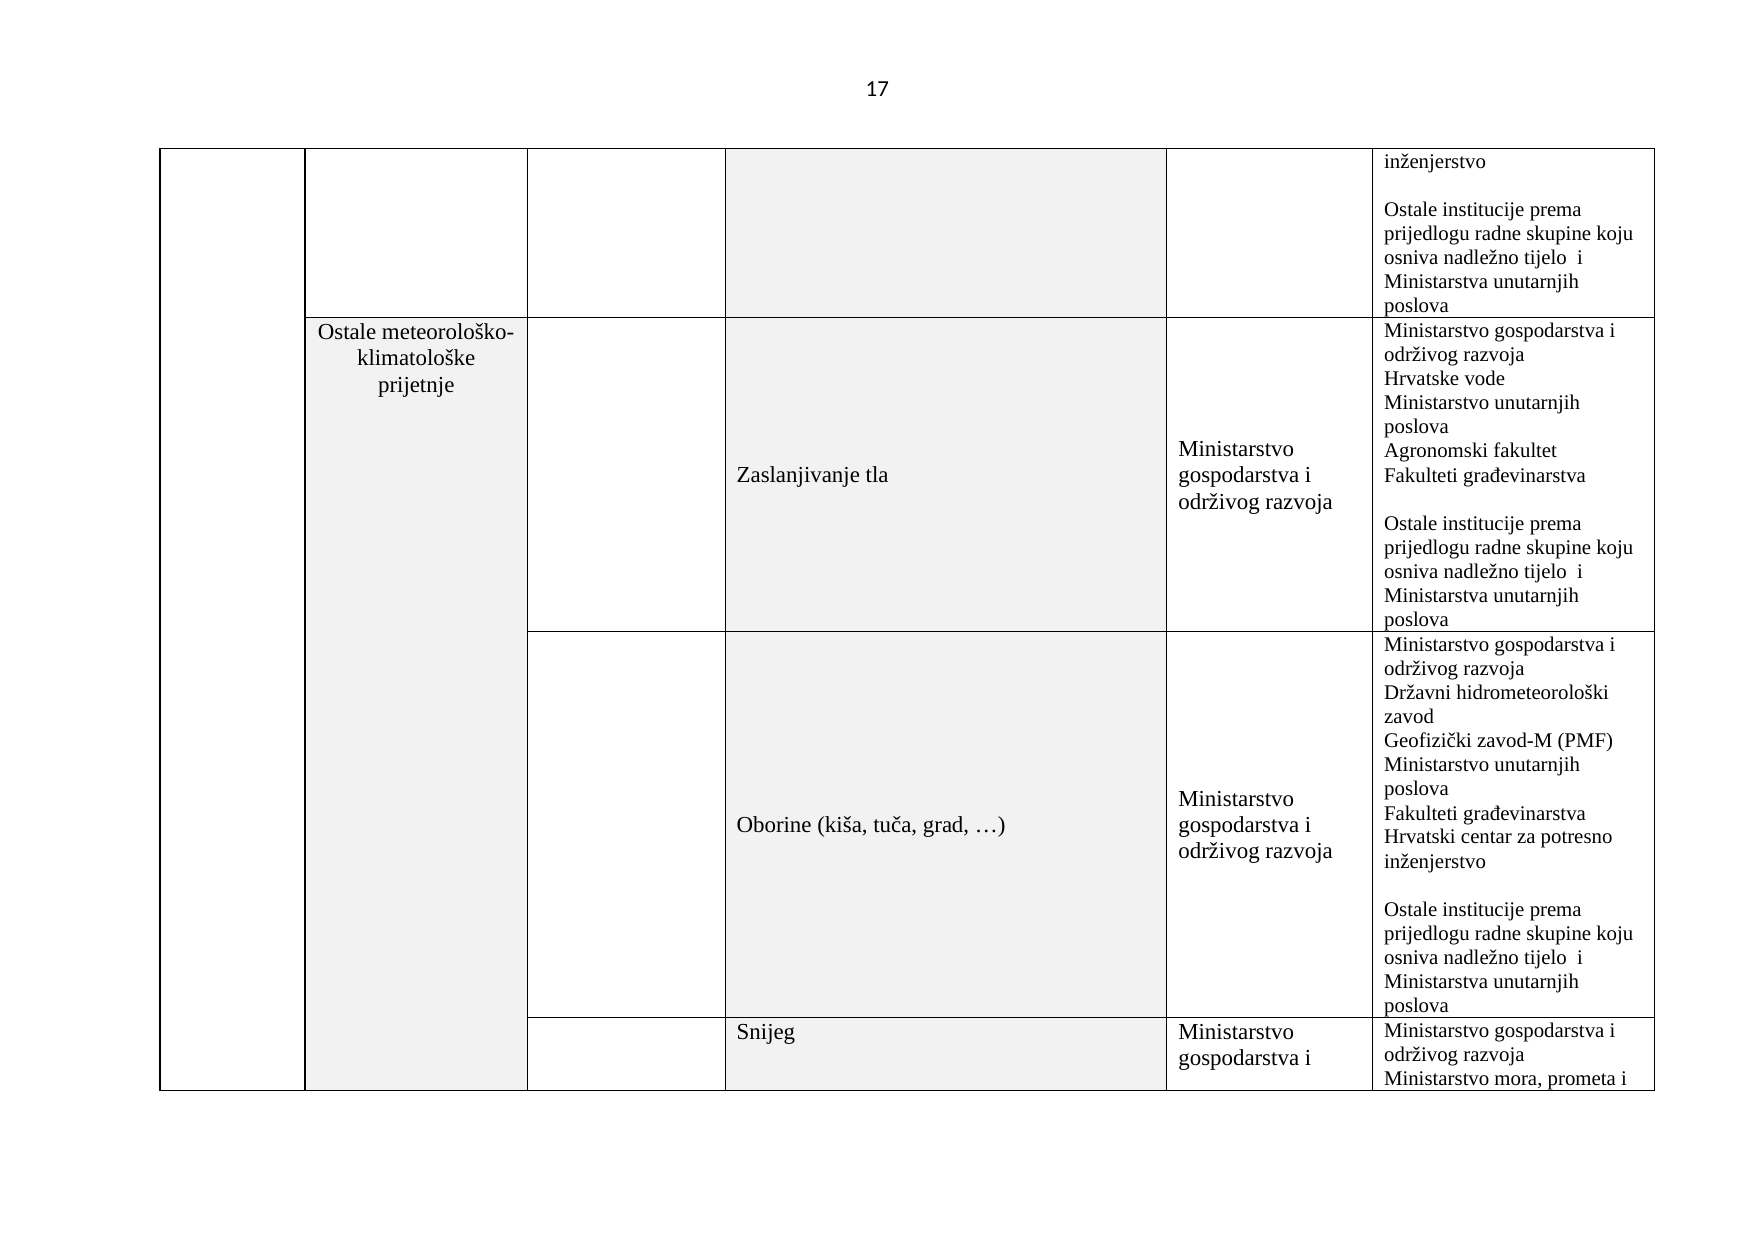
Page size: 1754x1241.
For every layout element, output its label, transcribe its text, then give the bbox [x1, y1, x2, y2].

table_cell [726, 149, 1166, 317]
table_cell Ministarstvo gospodarstva i održivog razvoja [1167, 318, 1372, 631]
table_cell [528, 149, 725, 317]
table_cell Snijeg [726, 1018, 1166, 1090]
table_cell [1167, 1018, 1372, 1090]
table_cell Ministarstvo gospodarstva i održivog razvoja Hrvatske vode Ministarstvo unutarnjih poslova Agronomski fakultet Fakulteti građevinarstva Ostale institucije prema prijedlogu radne skupine koju osniva nadležno tijelo i Ministarstva unutarnjih poslova [1373, 318, 1654, 631]
table_cell Zaslanjivanje tla [726, 318, 1166, 631]
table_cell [1373, 149, 1654, 317]
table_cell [1373, 1018, 1654, 1090]
table_cell [528, 1018, 725, 1090]
table_cell Ostale meteorološko-klimatološke prijetnje [306, 318, 527, 1090]
table_cell Oborine (kiša, tuča, grad, …) [726, 632, 1166, 1017]
table_cell Ministarstvo gospodarstva i održivog razvoja [1167, 632, 1372, 1017]
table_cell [1167, 149, 1372, 317]
table_cell Ministarstvo gospodarstva i održivog razvoja Državni hidrometeorološki zavod Geofizički zavod-M (PMF) Ministarstvo unutarnjih poslova Fakulteti građevinarstva Hrvatski centar za potresno inženjerstvo Ostale institucije prema prijedlogu radne skupine koju osniva nadležno tijelo i Ministarstva unutarnjih poslova [1373, 632, 1654, 1017]
table_cell [528, 632, 725, 1017]
table_cell [528, 318, 725, 631]
